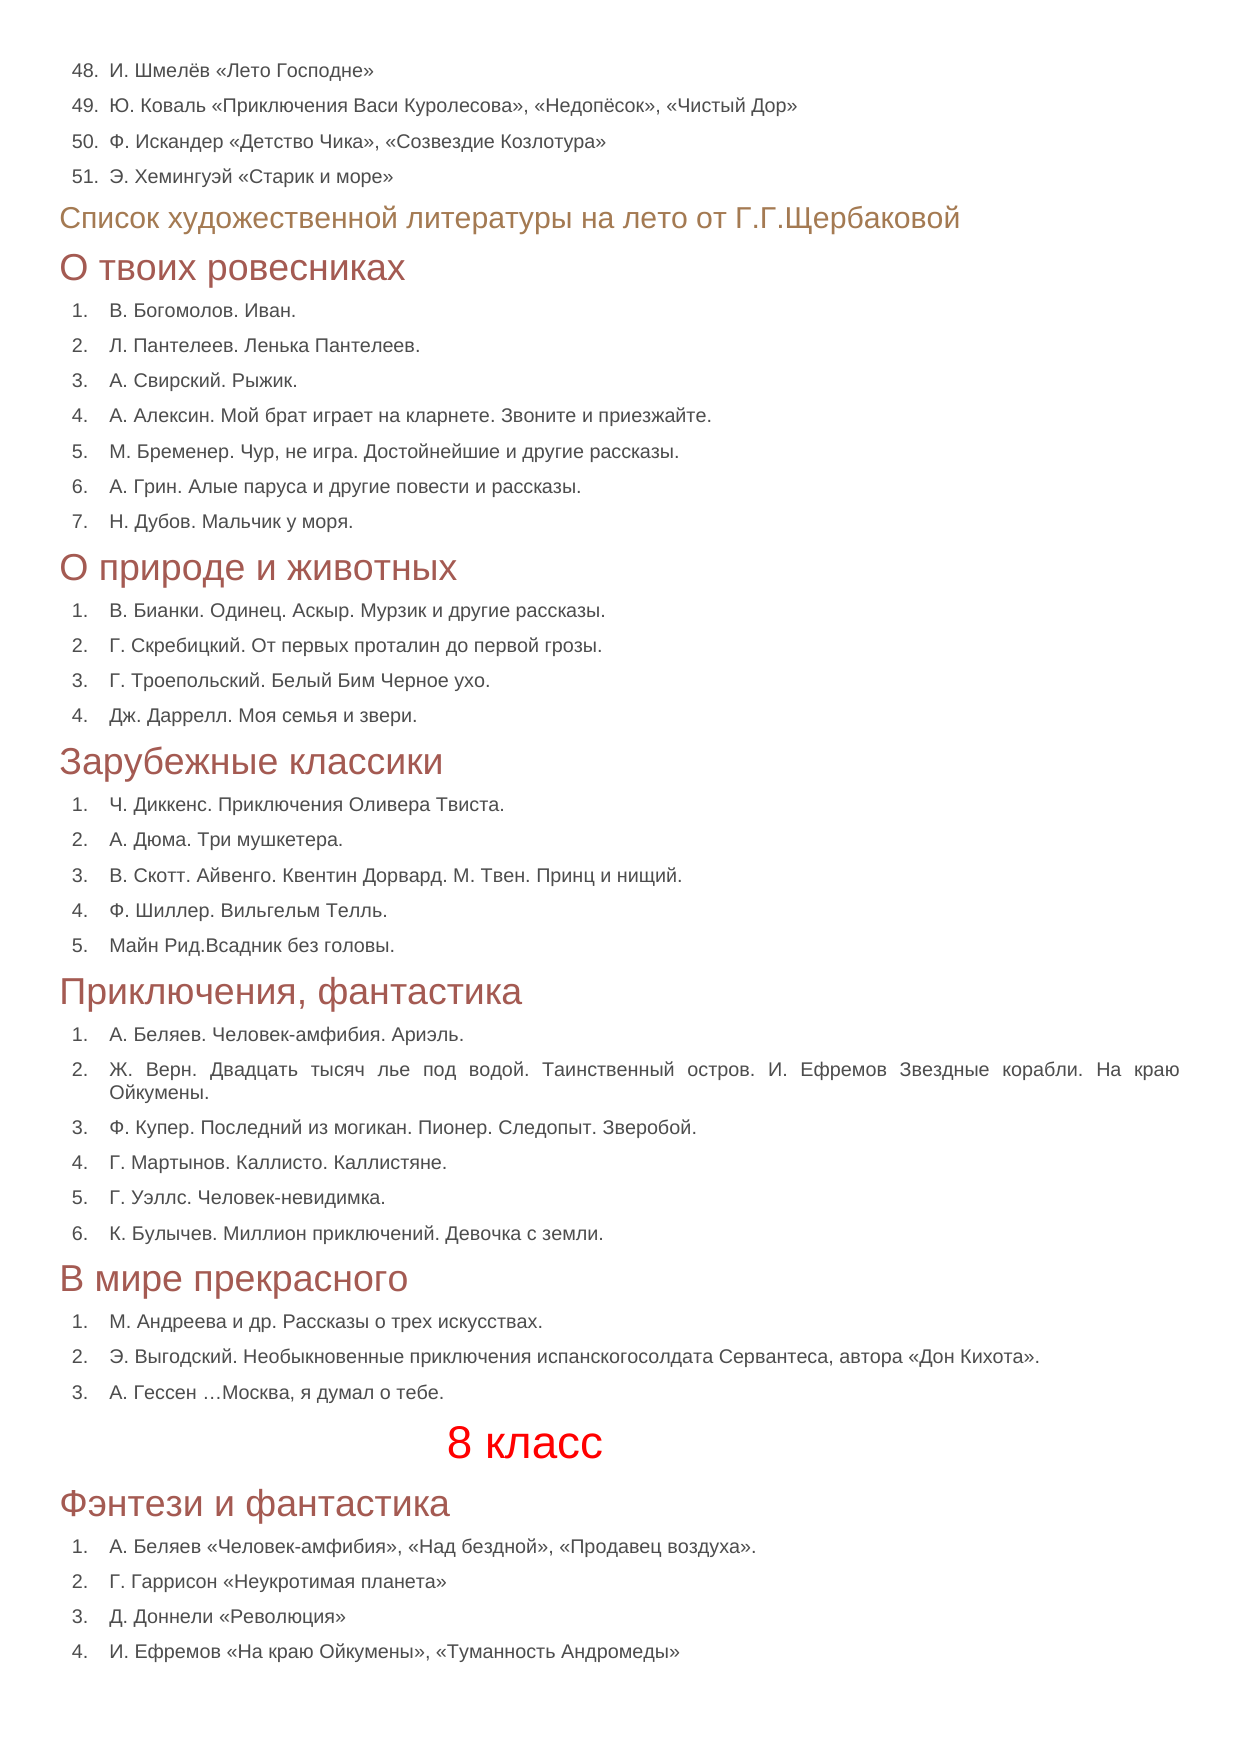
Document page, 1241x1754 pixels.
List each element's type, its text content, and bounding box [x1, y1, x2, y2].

list А. Беляев «Человек-амфибия», «Над бездной», «Продавец воздуха». [72, 1534, 1181, 1557]
list Г. Гаррисон «Неукротимая планета» [72, 1570, 1181, 1592]
list Э. Хемингуэй «Старик и море» [72, 165, 1181, 187]
list Ю. Коваль «Приключения Васи Куролесова», «Недопёсок», «Чистый Дор» [72, 94, 1181, 117]
list Ж. Верн. Двадцать тысяч лье под водой. Таинственный остров. И. Ефремов Звездные корабли. На краю Ойкумены. [72, 1058, 1181, 1103]
text О твоих ровесниках [59, 245, 1181, 288]
text Зарубежные классики [59, 739, 1181, 783]
list И. Шмелёв «Лето Господне» [72, 59, 1181, 82]
list Ч. Диккенс. Приключения Оливера Твиста. [72, 793, 1181, 816]
list Г. Скребицкий. От первых проталин до первой грозы. [72, 634, 1181, 657]
text Список художественной литературы на лето от Г.Г.Щербаковой [59, 200, 1181, 235]
text 8 класс [59, 1416, 1181, 1468]
list Ф. Купер. Последний из могикан. Пионер. Следопыт. Зверобой. [72, 1116, 1181, 1138]
list А. Грин. Алые паруса и другие повести и рассказы. [72, 475, 1181, 497]
list Л. Пантелеев. Ленька Пантелеев. [72, 334, 1181, 357]
list И. Ефремов «На краю Ойкумены», «Туманность Андромеды» [72, 1640, 1181, 1663]
list М. Андреева и др. Рассказы о трех искусствах. [72, 1310, 1181, 1333]
text О природе и животных [59, 545, 1181, 588]
list М. Бременер. Чур, не игра. Достойнейшие и другие рассказы. [72, 439, 1181, 462]
list Дж. Даррелл. Моя семья и звери. [72, 704, 1181, 727]
list К. Булычев. Миллион приключений. Девочка с земли. [72, 1221, 1181, 1244]
text В мире прекрасного [59, 1257, 1181, 1300]
list Ф. Шиллер. Вильгельм Телль. [72, 899, 1181, 921]
list А. Свирский. Рыжик. [72, 369, 1181, 392]
list В. Бианки. Одинец. Аскыр. Мурзик и другие рассказы. [72, 599, 1181, 621]
list Ф. Искандер «Детство Чика», «Созвездие Козлотура» [72, 129, 1181, 152]
list Г. Троепольский. Белый Бим Черное ухо. [72, 669, 1181, 692]
list А. Гессен …Москва, я думал о тебе. [72, 1381, 1181, 1403]
list Д. Доннели «Революция» [72, 1605, 1181, 1628]
text Приключения, фантастика [59, 969, 1181, 1012]
list А. Беляев. Человек-амфибия. Ариэль. [72, 1023, 1181, 1045]
list Майн Рид.Всадник без головы. [72, 934, 1181, 957]
text Фэнтези и фантастика [59, 1481, 1181, 1524]
list В. Богомолов. Иван. [72, 299, 1181, 321]
list А. Дюма. Три мушкетера. [72, 828, 1181, 851]
list А. Алексин. Мой брат играет на кларнете. Звоните и приезжайте. [72, 404, 1181, 427]
list В. Скотт. Айвенго. Квентин Дорвард. М. Твен. Принц и нищий. [72, 863, 1181, 886]
list Г. Уэллс. Человек-невидимка. [72, 1186, 1181, 1209]
list Г. Мартынов. Каллисто. Каллистяне. [72, 1151, 1181, 1174]
list Н. Дубов. Мальчик у моря. [72, 510, 1181, 533]
list Э. Выгодский. Необыкновенные приключения испанскогосолдата Сервантеса, автора «Дон Кихота». [72, 1345, 1181, 1368]
